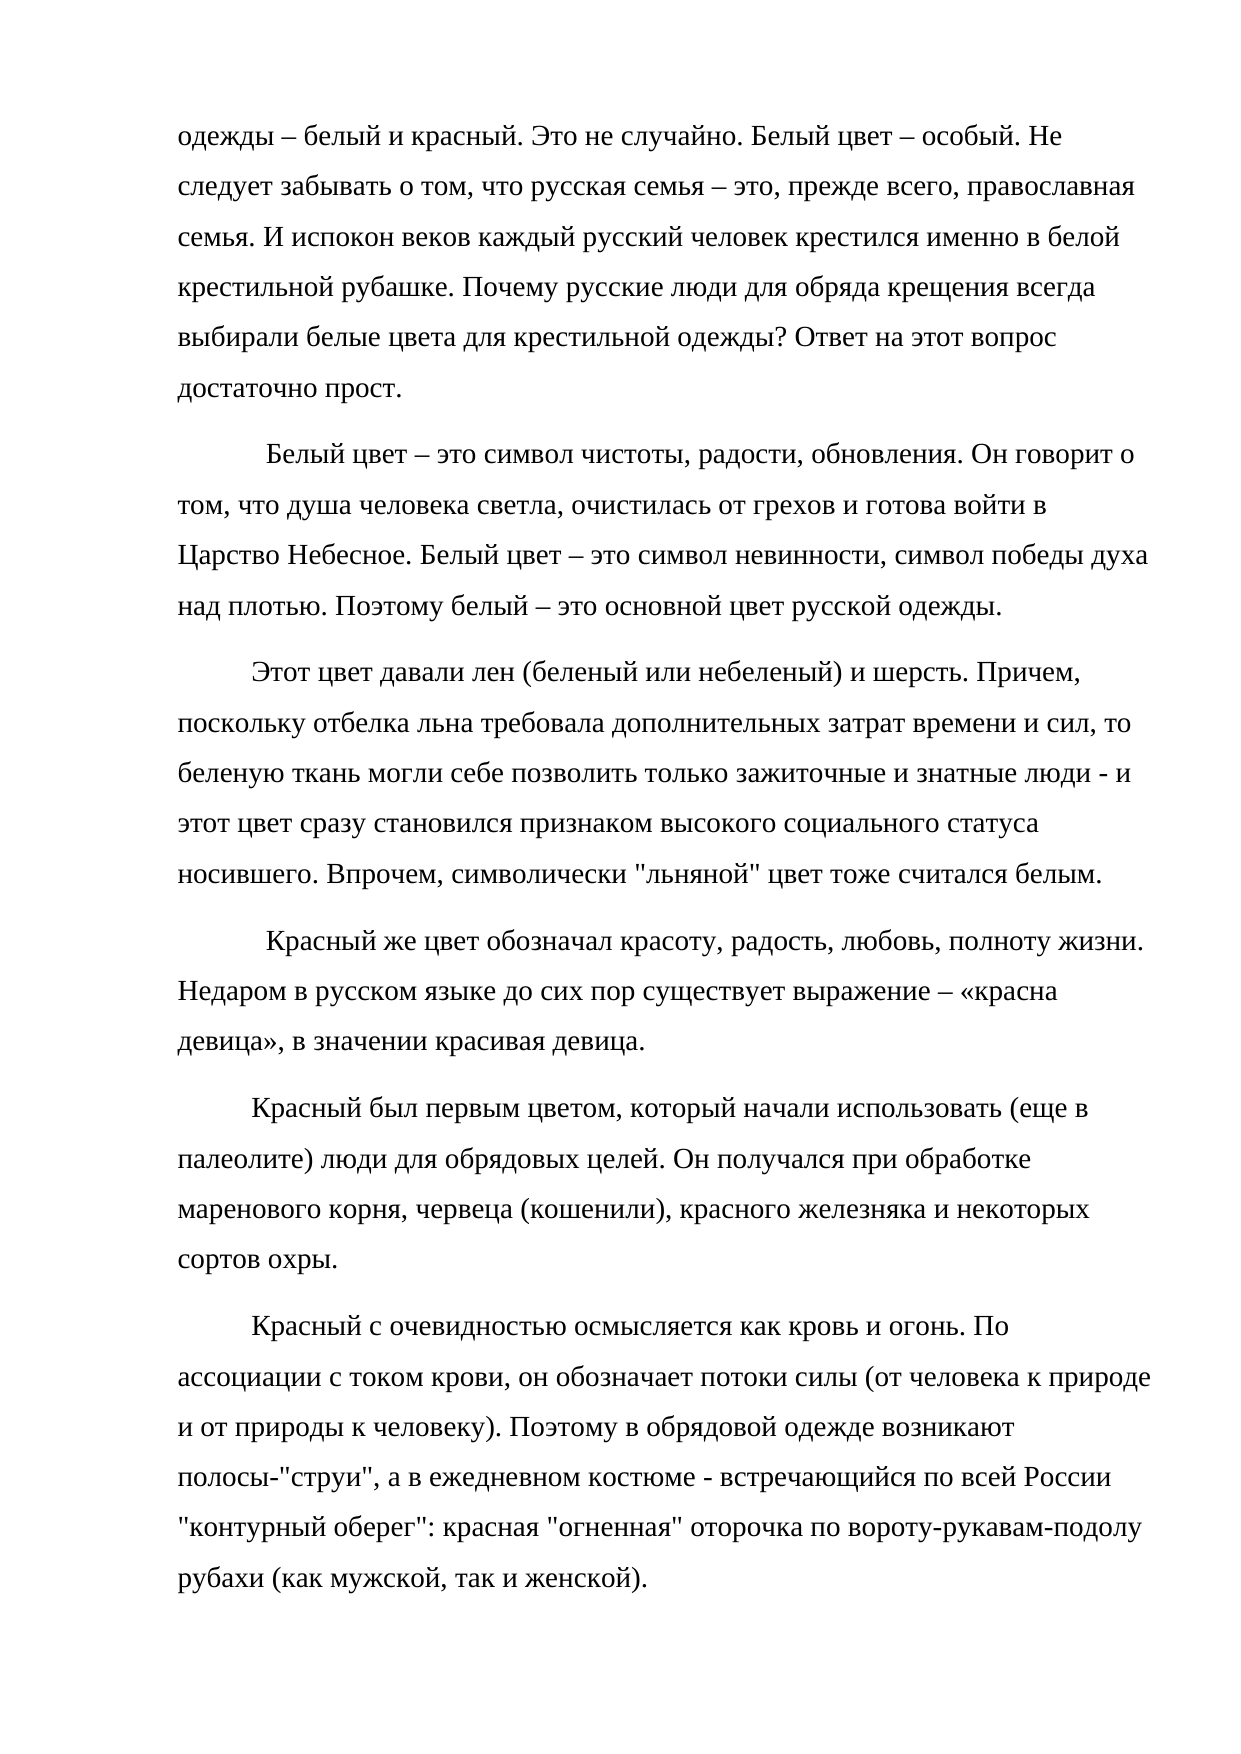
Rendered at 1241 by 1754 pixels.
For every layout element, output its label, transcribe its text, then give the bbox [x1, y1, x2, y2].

text Красный же цвет обозначал красоту, радость, любовь, полноту жизни. Недаром в русском языке до сих пор существует выражение – «красна девица», в значении красивая девица. [177, 923, 1152, 1057]
text Этот цвет давали лен (беленый или небеленый) и шерсть. Причем, поскольку отбелка льна требовала дополнительных затрат времени и сил, то беленую ткань могли себе позволить только зажиточные и знатные люди - и этот цвет сразу становился признаком высокого социального статуса носившего. Впрочем, символически "льняной" цвет тоже считался белым. [177, 654, 1152, 889]
text Белый цвет – это символ чистоты, радости, обновления. Он говорит о том, что душа человека светла, очистилась от грехов и готова войти в Царство Небесное. Белый цвет – это символ невинности, символ победы духа над плотью. Поэтому белый – это основной цвет русской одежды. [177, 437, 1152, 621]
text Красный был первым цветом, который начали использовать (еще в палеолите) люди для обрядовых целей. Он получался при обработке маренового корня, червеца (кошенили), красного железняка и некоторых сортов охры. [177, 1090, 1152, 1275]
text Красный с очевидностью осмысляется как кровь и огонь. По ассоциации с током крови, он обозначает потоки силы (от человека к природе и от природы к человеку). Поэтому в обрядовой одежде возникают полосы-"струи", а в ежедневном костюме - встречающийся по всей России "контурный оберег": красная "огненная" оторочка по вороту-рукавам-подолу рубахи (как мужской, так и женской). [177, 1308, 1152, 1593]
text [177, 118, 1152, 403]
